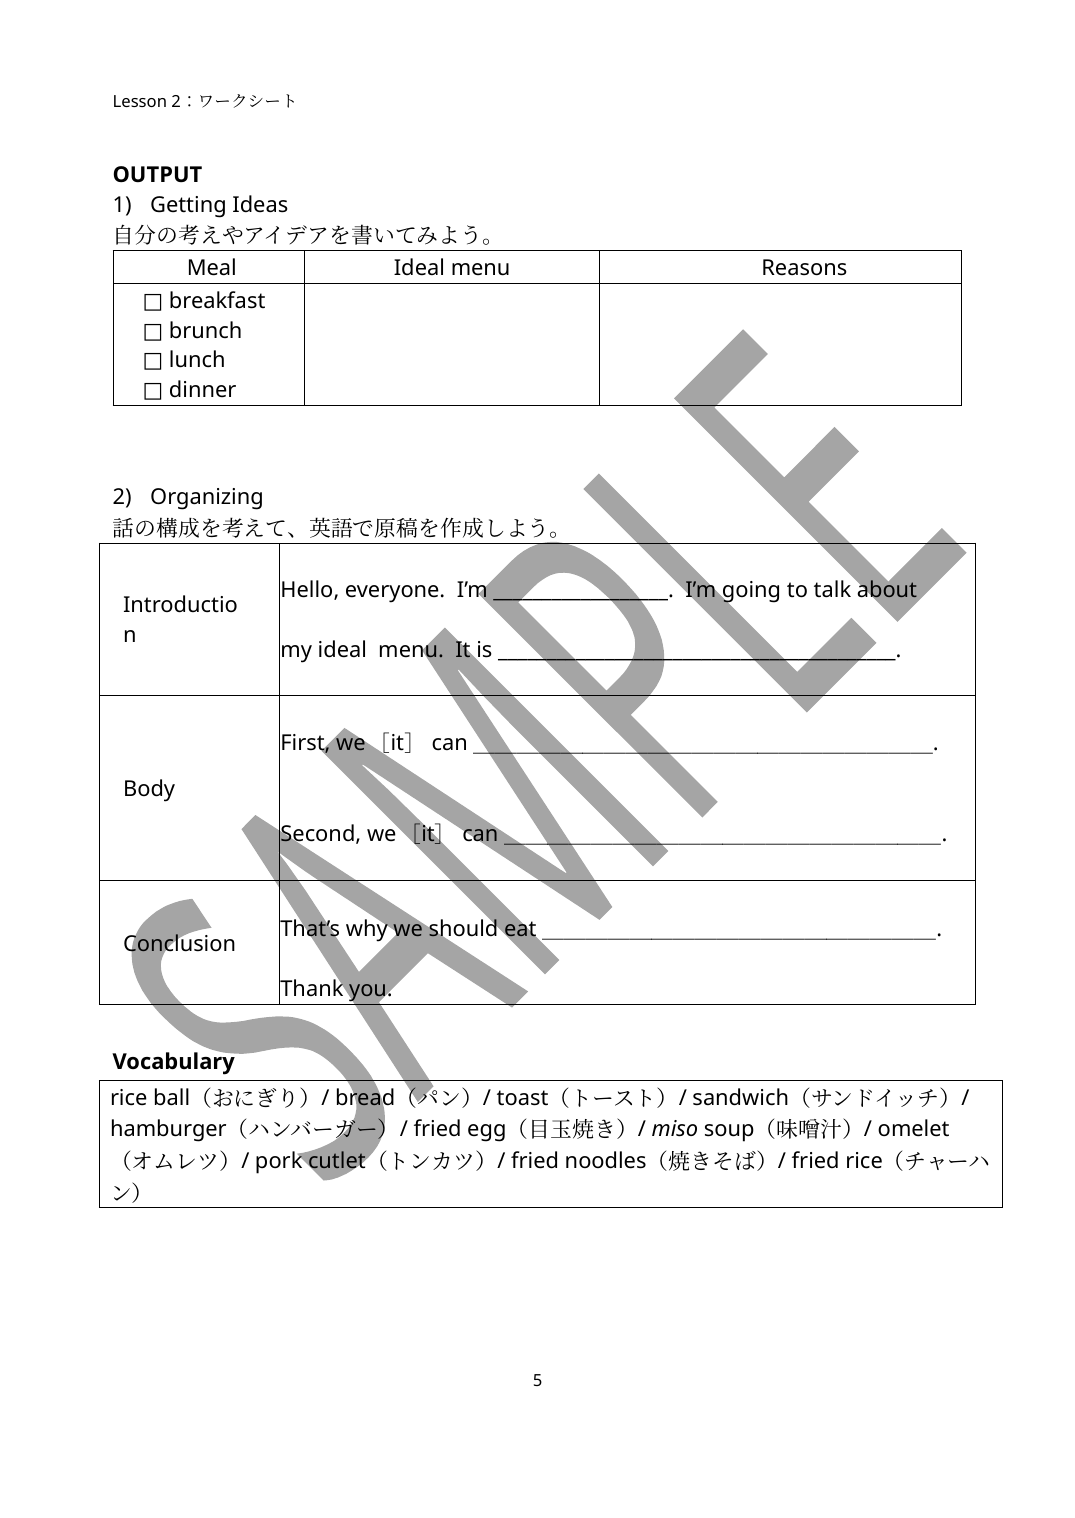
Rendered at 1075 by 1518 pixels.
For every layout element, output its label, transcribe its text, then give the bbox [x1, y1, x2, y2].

table_header Meal [114, 251, 304, 283]
table_cell □ breakfast □ brunch □ lunch □ dinner [114, 284, 304, 405]
text 話の構成を考えて、英語で原稿を作成しよう。 [112, 511, 962, 542]
table_cell That’s why we should eat ＿＿＿＿＿＿＿＿＿＿＿＿＿＿＿＿＿＿. Thank you. [280, 881, 975, 1004]
table_cell First, we ［it］ can ＿＿＿＿＿＿＿＿＿＿＿＿＿＿＿＿＿＿＿＿＿. Second, we ［it］ can ＿＿＿＿＿＿＿＿＿＿＿＿＿＿＿＿＿＿＿＿. [280, 696, 975, 880]
text Vocabulary [112, 1042, 962, 1080]
table_header Ideal menu [305, 251, 599, 283]
table_header Hello, everyone. I’m __________________. I’m going to talk about my ideal menu. It is _________________________________________. [280, 544, 975, 694]
table_cell [600, 284, 652, 405]
table_header Introduction [100, 544, 279, 694]
text OUTPUT [112, 159, 962, 189]
list Getting Ideas [112, 189, 962, 218]
table_cell Conclusion [100, 881, 279, 1004]
table_header rice ball（おにぎり）/ bread（パン）/ toast（トースト）/ sandwich（サンドイッチ）/ hamburger（ハンバーガー）/ fried egg（目玉焼き）/ miso soup（味噌汁）/ omelet（オムレツ）/ pork cutlet（トンカツ）/ fried noodles（焼きそば）/ fried rice（チャーハン） [100, 1081, 1002, 1207]
table_header [600, 251, 652, 283]
table_cell [652, 284, 961, 405]
list Organizing [112, 481, 962, 511]
table_cell [305, 284, 599, 405]
text 自分の考えやアイデアを書いてみよう。 [112, 218, 962, 250]
table_header Reasons [652, 251, 961, 283]
table_cell Body [100, 696, 279, 880]
